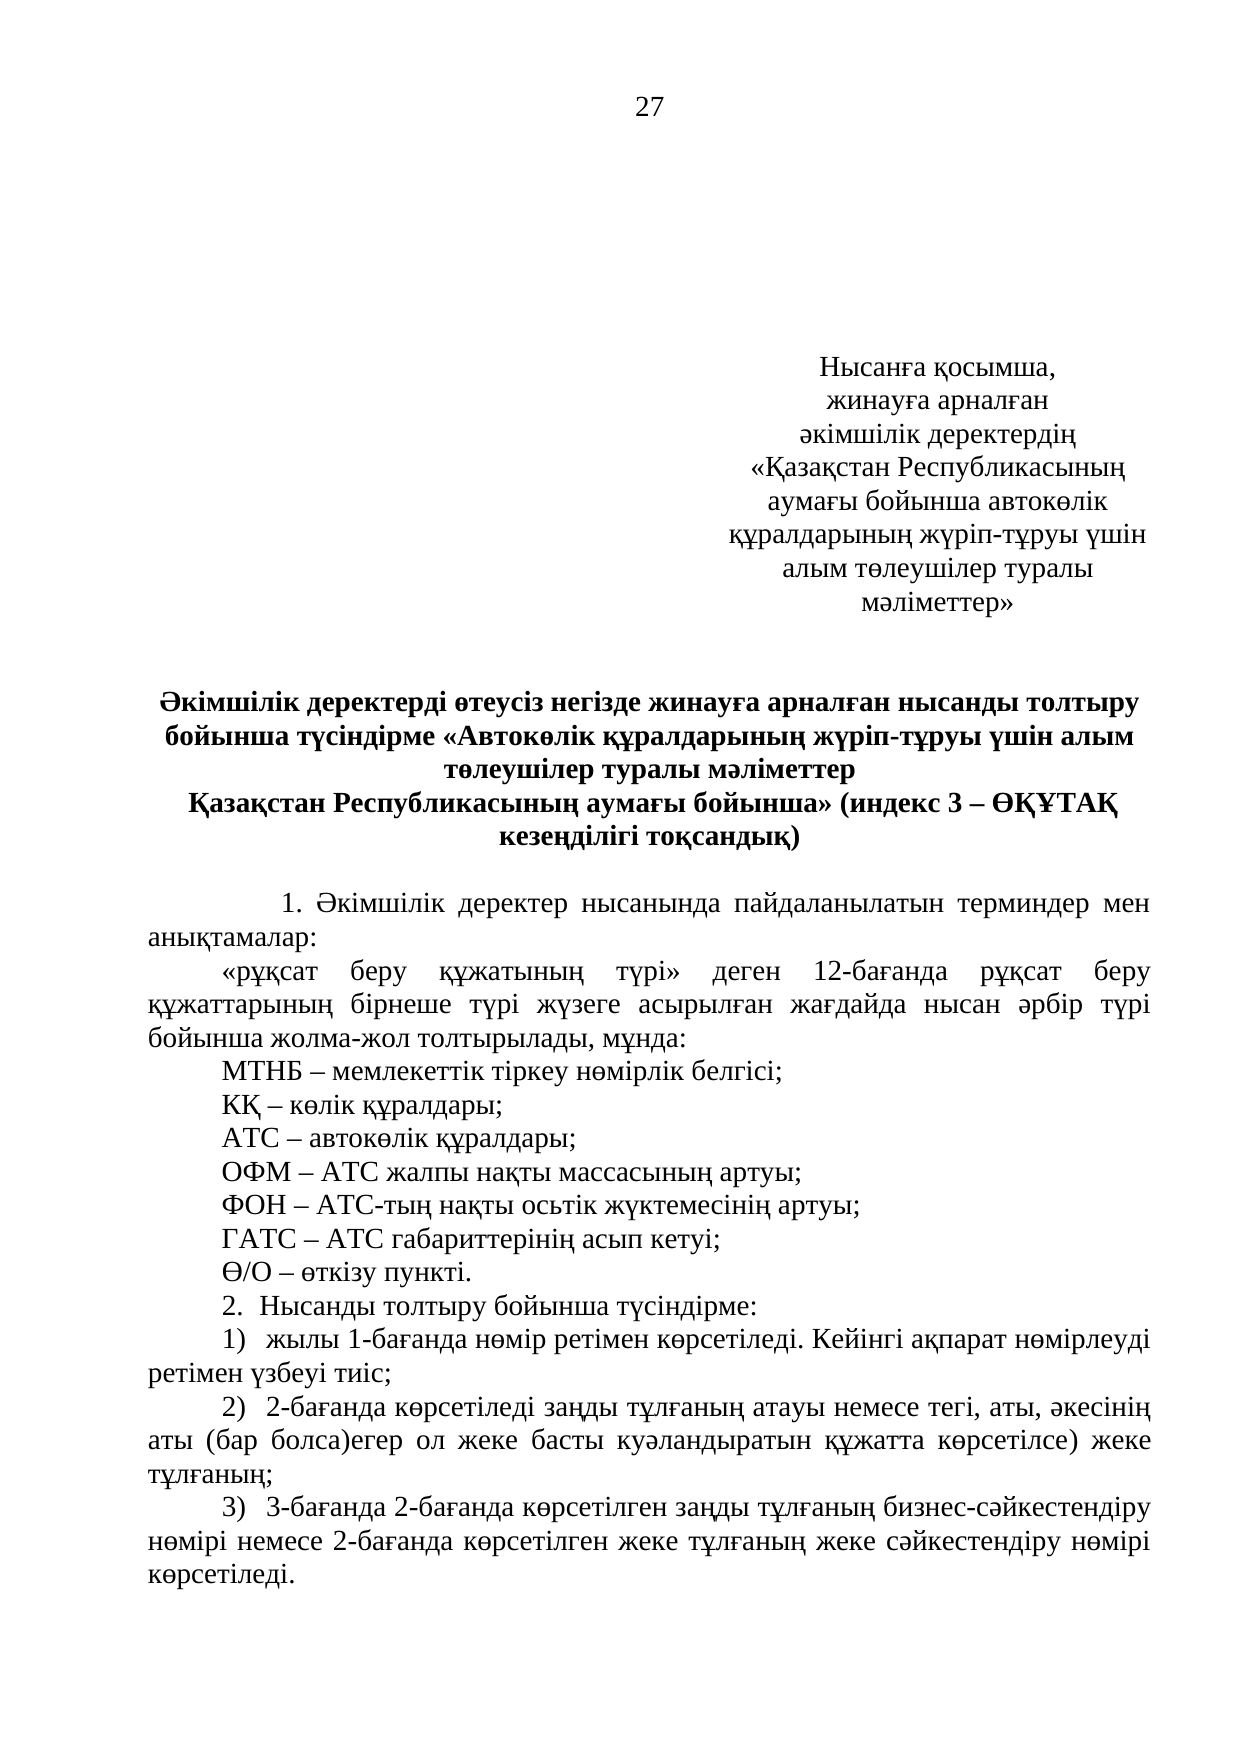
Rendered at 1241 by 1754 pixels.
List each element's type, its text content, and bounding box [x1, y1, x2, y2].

text әкімшілік деректердің [724, 416, 1152, 449]
list 3-бағанда 2-бағанда көрсетілген заңды тұлғаның бизнес-сәйкестендіру нөмірі немесе 2-бағанда көрсетілген жеке тұлғаның жеке сәйкестендіру нөмірі көрсетіледі. [148, 1489, 1152, 1590]
text КҚ – көлік құралдары; [148, 1087, 1152, 1120]
text «Қазақстан Республикасының аумағы бойынша автокөлік құралдарының жүріп-тұруы үшін алым төлеушілер туралы мәліметтер» [724, 449, 1152, 617]
text «рұқсат беру құжатының түрі» деген 12-бағанда рұқсат беру құжаттарының бірнеше түрі жүзеге асырылған жағдайда нысан әрбір түрі бойынша жолма-жол толтырылады, мұнда: [148, 953, 1152, 1053]
text 1. Әкімшілік деректер нысанында пайдаланылатын терминдер мен анықтамалар: [148, 886, 1152, 953]
text ОФМ – АТС жалпы нақты массасының артуы; [148, 1154, 1152, 1187]
text Әкімшілік деректерді өтеусіз негізде жинауға арналған нысанды толтыру бойынша түсіндірме «Автокөлік құралдарының жүріп-тұруы үшін алым төлеушілер туралы мәліметтер [148, 684, 1152, 785]
text Ө/О – өткізу пункті. [148, 1254, 1152, 1288]
text Қазақстан Республикасының аумағы бойынша» (индекс 3 – ӨҚҰТАҚ кезеңділігі тоқсандық) [148, 785, 1152, 852]
text ГАТС – АТС габариттерінің асып кетуі; [148, 1221, 1152, 1254]
text АТС – автокөлік құралдары; [148, 1120, 1152, 1154]
text ФОН – АТС-тың нақты осьтік жүктемесінің артуы; [148, 1187, 1152, 1221]
list жылы 1-бағанда нөмір ретімен көрсетіледі. Кейінгі ақпарат нөмірлеуді ретімен үзбеуі тиіс; [148, 1322, 1152, 1389]
text жинауға арналған [724, 382, 1152, 416]
list Нысанды толтыру бойынша түсіндірме: [222, 1288, 1152, 1322]
text Нысанға қосымша, [724, 349, 1152, 382]
text МТНБ – мемлекеттік тіркеу нөмірлік белгісі; [148, 1053, 1152, 1087]
list 2-бағанда көрсетіледі заңды тұлғаның атауы немесе тегі, аты, әкесінің аты (бар болса)егер ол жеке басты куәландыратын құжатта көрсетілсе) жеке тұлғаның; [148, 1389, 1152, 1489]
